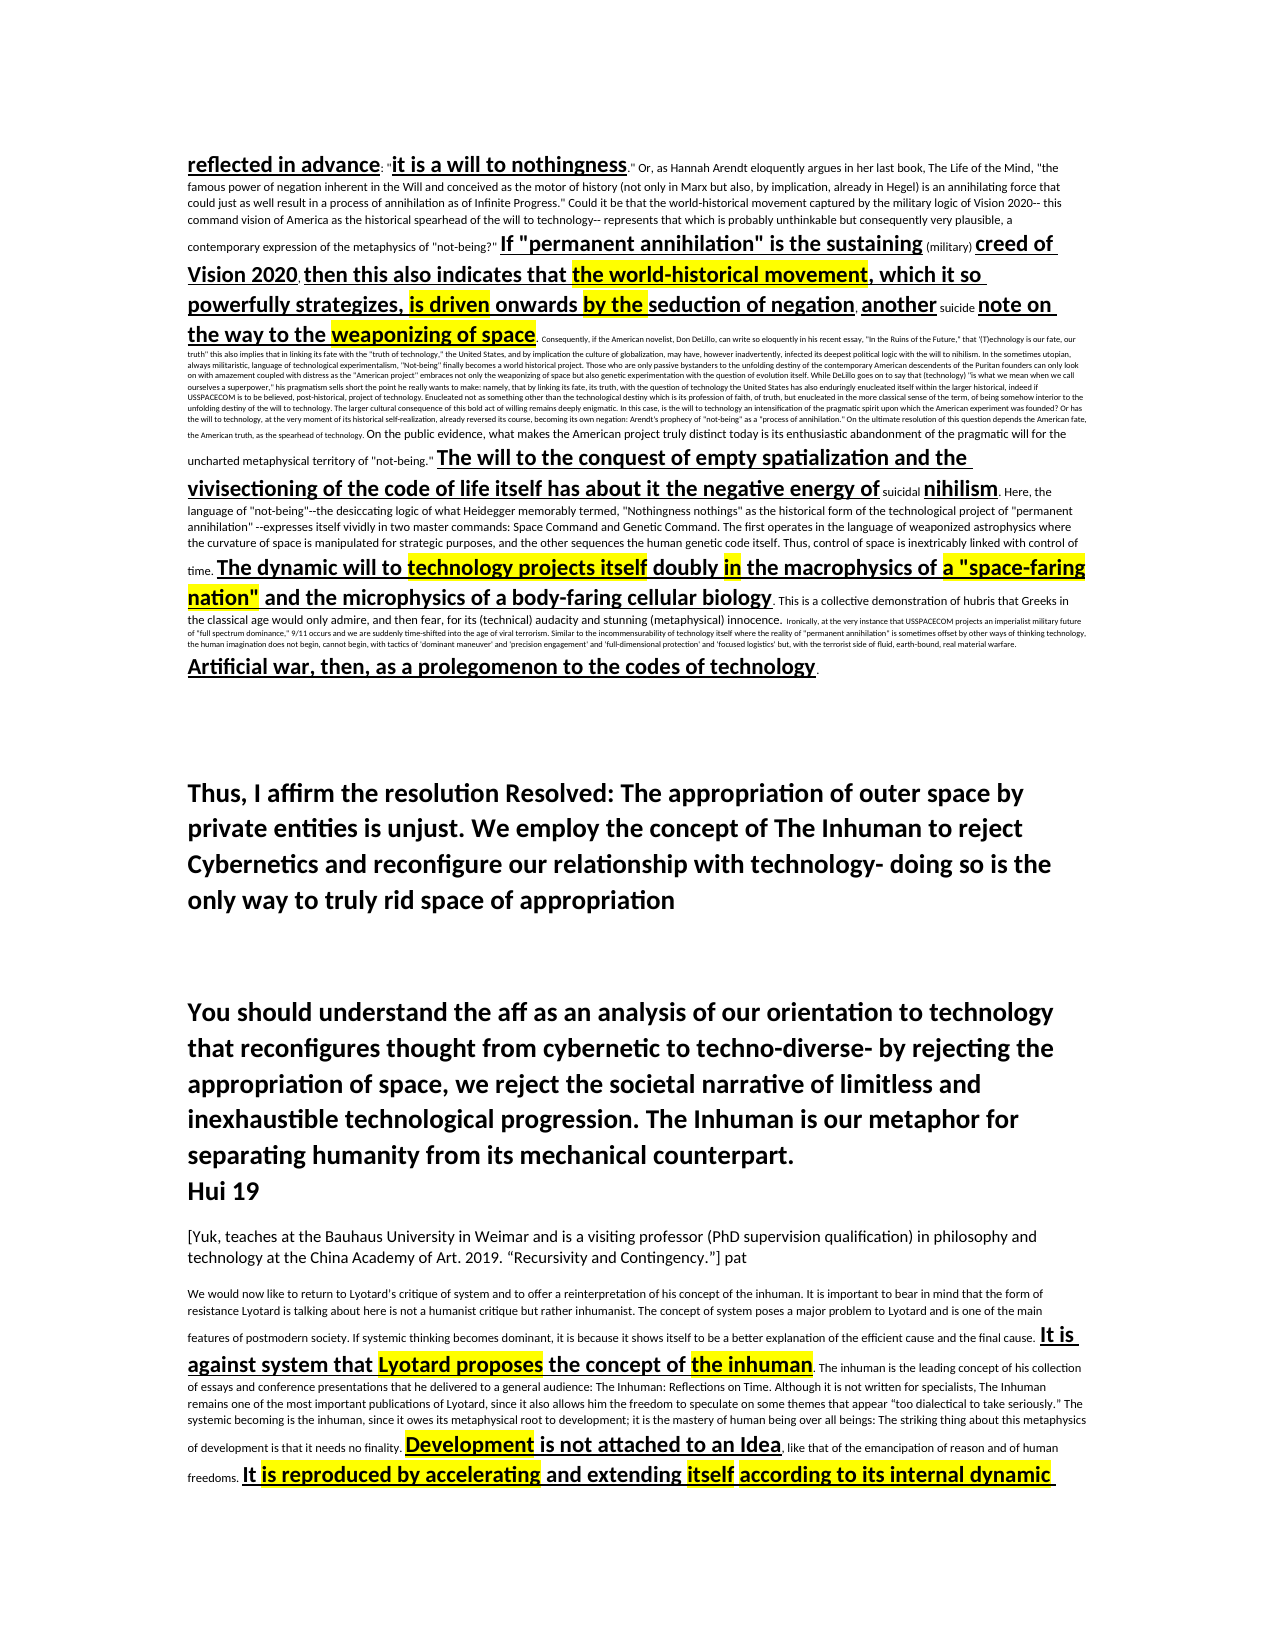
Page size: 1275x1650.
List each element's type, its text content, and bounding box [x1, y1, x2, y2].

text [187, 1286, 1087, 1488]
subtitle Thus, I affirm the resolution Resolved: The appropriation of outer space by private entities is unjust. We employ the concept of The Inhuman to reject Cybernetics and reconfigure our relationship with technology- doing so is the only way to truly rid space of appropriation [187, 776, 1087, 916]
text Hui 19 [187, 1174, 1087, 1207]
text [Yuk, teaches at the Bauhaus University in Weimar and is a visiting professor (PhD supervision qualification) in philosophy and technology at the China Academy of Art. 2019. “Recursivity and Contingency.”] pat [187, 1226, 1087, 1268]
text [187, 150, 1087, 680]
subtitle You should understand the aff as an analysis of our orientation to technology that reconfigures thought from cybernetic to techno-diverse- by rejecting the appropriation of space, we reject the societal narrative of limitless and inexhaustible technological progression. The Inhuman is our metaphor for separating humanity from its mechanical counterpart. [187, 996, 1087, 1171]
